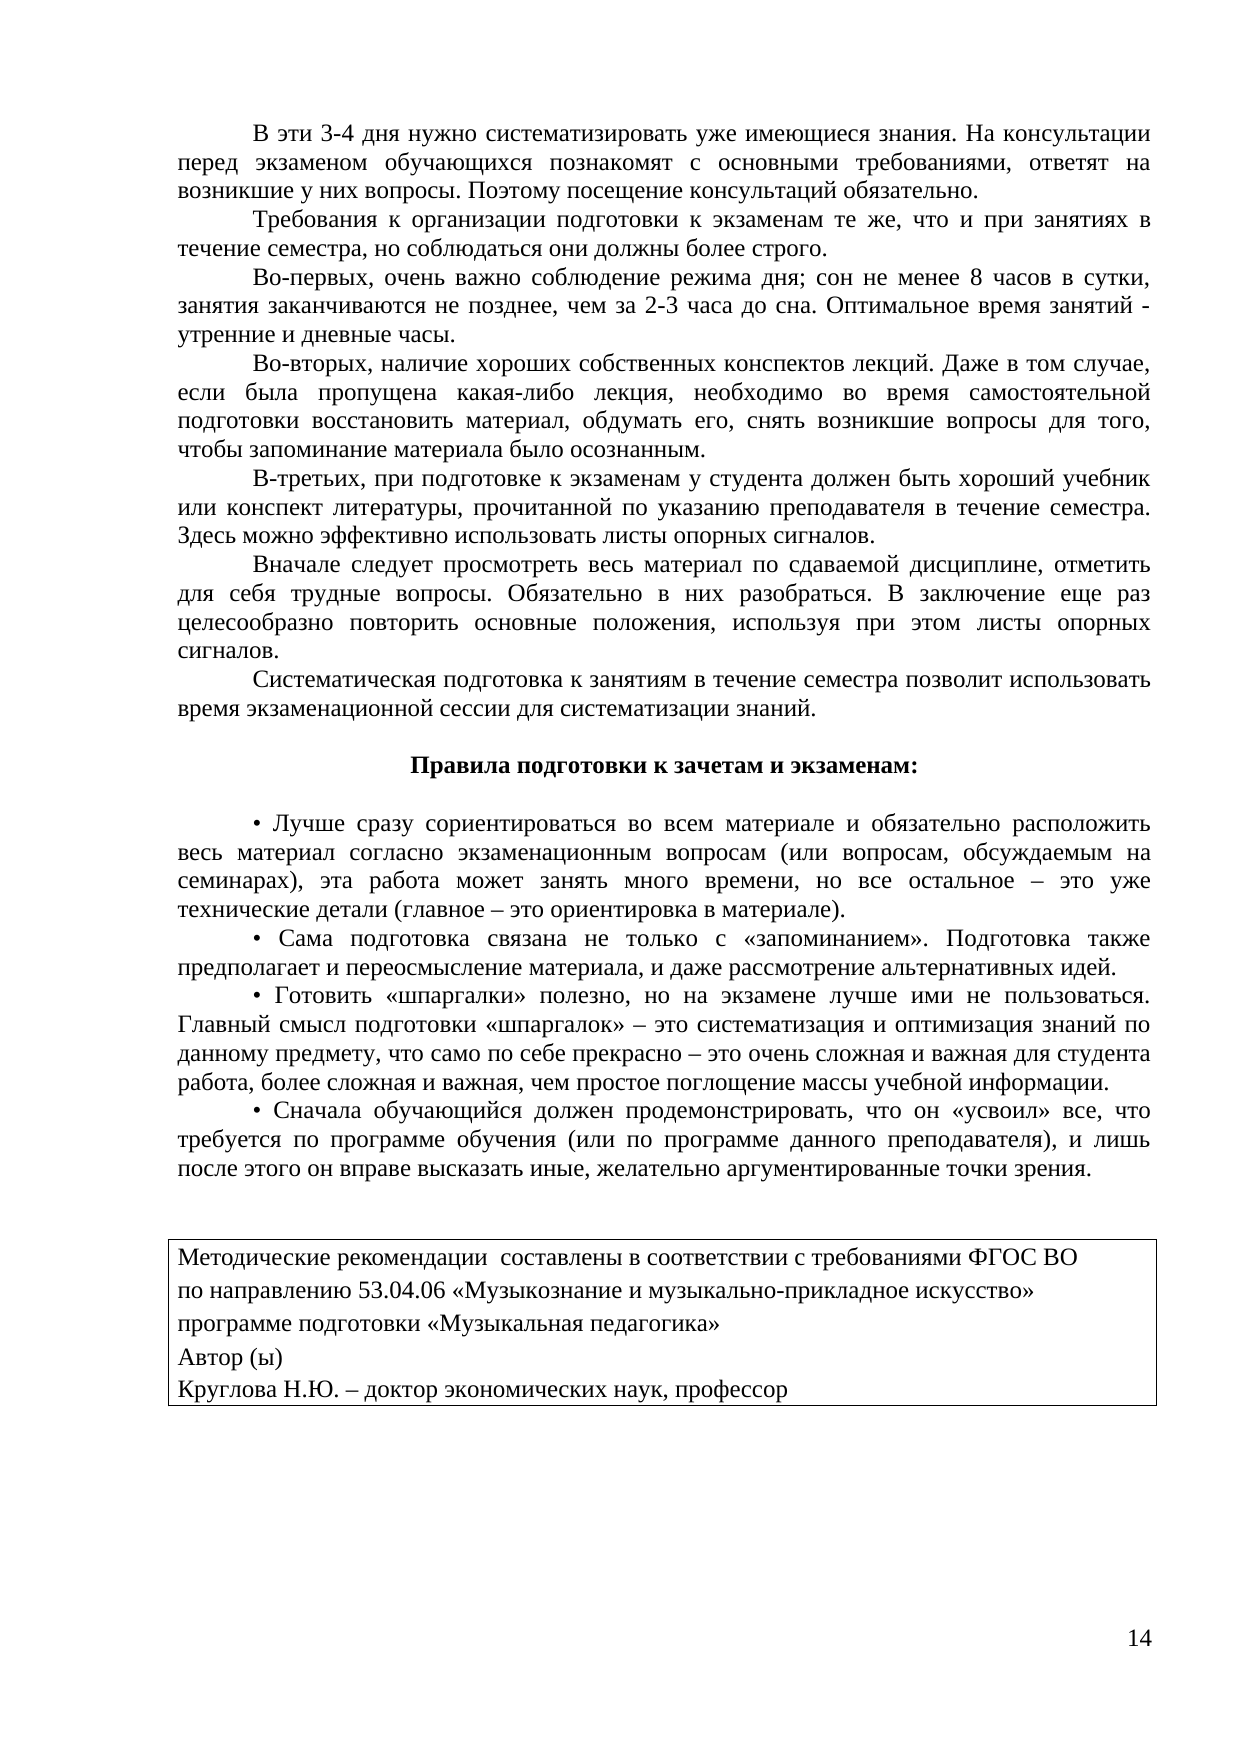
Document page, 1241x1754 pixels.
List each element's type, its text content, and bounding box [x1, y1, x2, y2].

text по направлению 53.04.06 «Музыкознание и музыкально-прикладное искусство» [169, 1272, 1156, 1304]
text программе подготовки «Музыкальная педагогика» [169, 1305, 1156, 1337]
text • Готовить «шпаргалки» полезно, но на экзамене лучше ими не пользоваться. Главный смысл подготовки «шпаргалок» – это систематизация и оптимизация знаний по данному предмету, что само по себе прекрасно – это очень сложная и важная для студента работа, более сложная и важная, чем простое поглощение массы учебной информации. [177, 981, 1152, 1096]
text • Лучше сразу сориентироваться во всем материале и обязательно расположить весь материал согласно экзаменационным вопросам (или вопросам, обсуждаемым на семинарах), эта работа может занять много времени, но все остальное – это уже технические детали (главное – это ориентировка в материале). [177, 808, 1152, 923]
text В эти 3-4 дня нужно систематизировать уже имеющиеся знания. На консультации перед экзаменом обучающихся познакомят с основными требованиями, ответят на возникшие у них вопросы. Поэтому посещение консультаций обязательно. [177, 118, 1152, 204]
text В-третьих, при подготовке к экзаменам у студента должен быть хороший учебник или конспект литературы, прочитанной по указанию преподавателя в течение семестра. Здесь можно эффективно использовать листы опорных сигналов. [177, 463, 1152, 549]
text Круглова Н.Ю. – доктор экономических наук, профессор [169, 1371, 1156, 1405]
text • Сама подготовка связана не только с «запоминанием». Подготовка также предполагает и переосмысление материала, и даже рассмотрение альтернативных идей. [177, 923, 1152, 981]
text Во-вторых, наличие хороших собственных конспектов лекций. Даже в том случае, если была пропущена какая-либо лекция, необходимо во время самостоятельной подготовки восстановить материал, обдумать его, снять возникшие вопросы для того, чтобы запоминание материала было осознанным. [177, 348, 1152, 463]
text Систематическая подготовка к занятиям в течение семестра позволит использовать время экзаменационной сессии для систематизации знаний. [177, 664, 1152, 722]
text Во-первых, очень важно соблюдение режима дня; сон не менее 8 часов в сутки, занятия заканчиваются не позднее, чем за 2-3 часа до сна. Оптимальное время занятий - утренние и дневные часы. [177, 262, 1152, 348]
text Методические рекомендации составлены в соответствии с требованиями ФГОС ВО [169, 1240, 1156, 1271]
text Вначале следует просмотреть весь материал по сдаваемой дисциплине, отметить для себя трудные вопросы. Обязательно в них разобраться. В заключение еще раз целесообразно повторить основные положения, используя при этом листы опорных сигналов. [177, 549, 1152, 664]
text Требования к организации подготовки к экзаменам те же, что и при занятиях в течение семестра, но соблюдаться они должны более строго. [177, 204, 1152, 262]
text • Сначала обучающийся должен продемонстрировать, что он «усвоил» все, что требуется по программе обучения (или по программе данного преподавателя), и лишь после этого он вправе высказать иные, желательно аргументированные точки зрения. [177, 1096, 1152, 1182]
text Автор (ы) [169, 1338, 1156, 1370]
text Правила подготовки к зачетам и экзаменам: [177, 751, 1152, 779]
